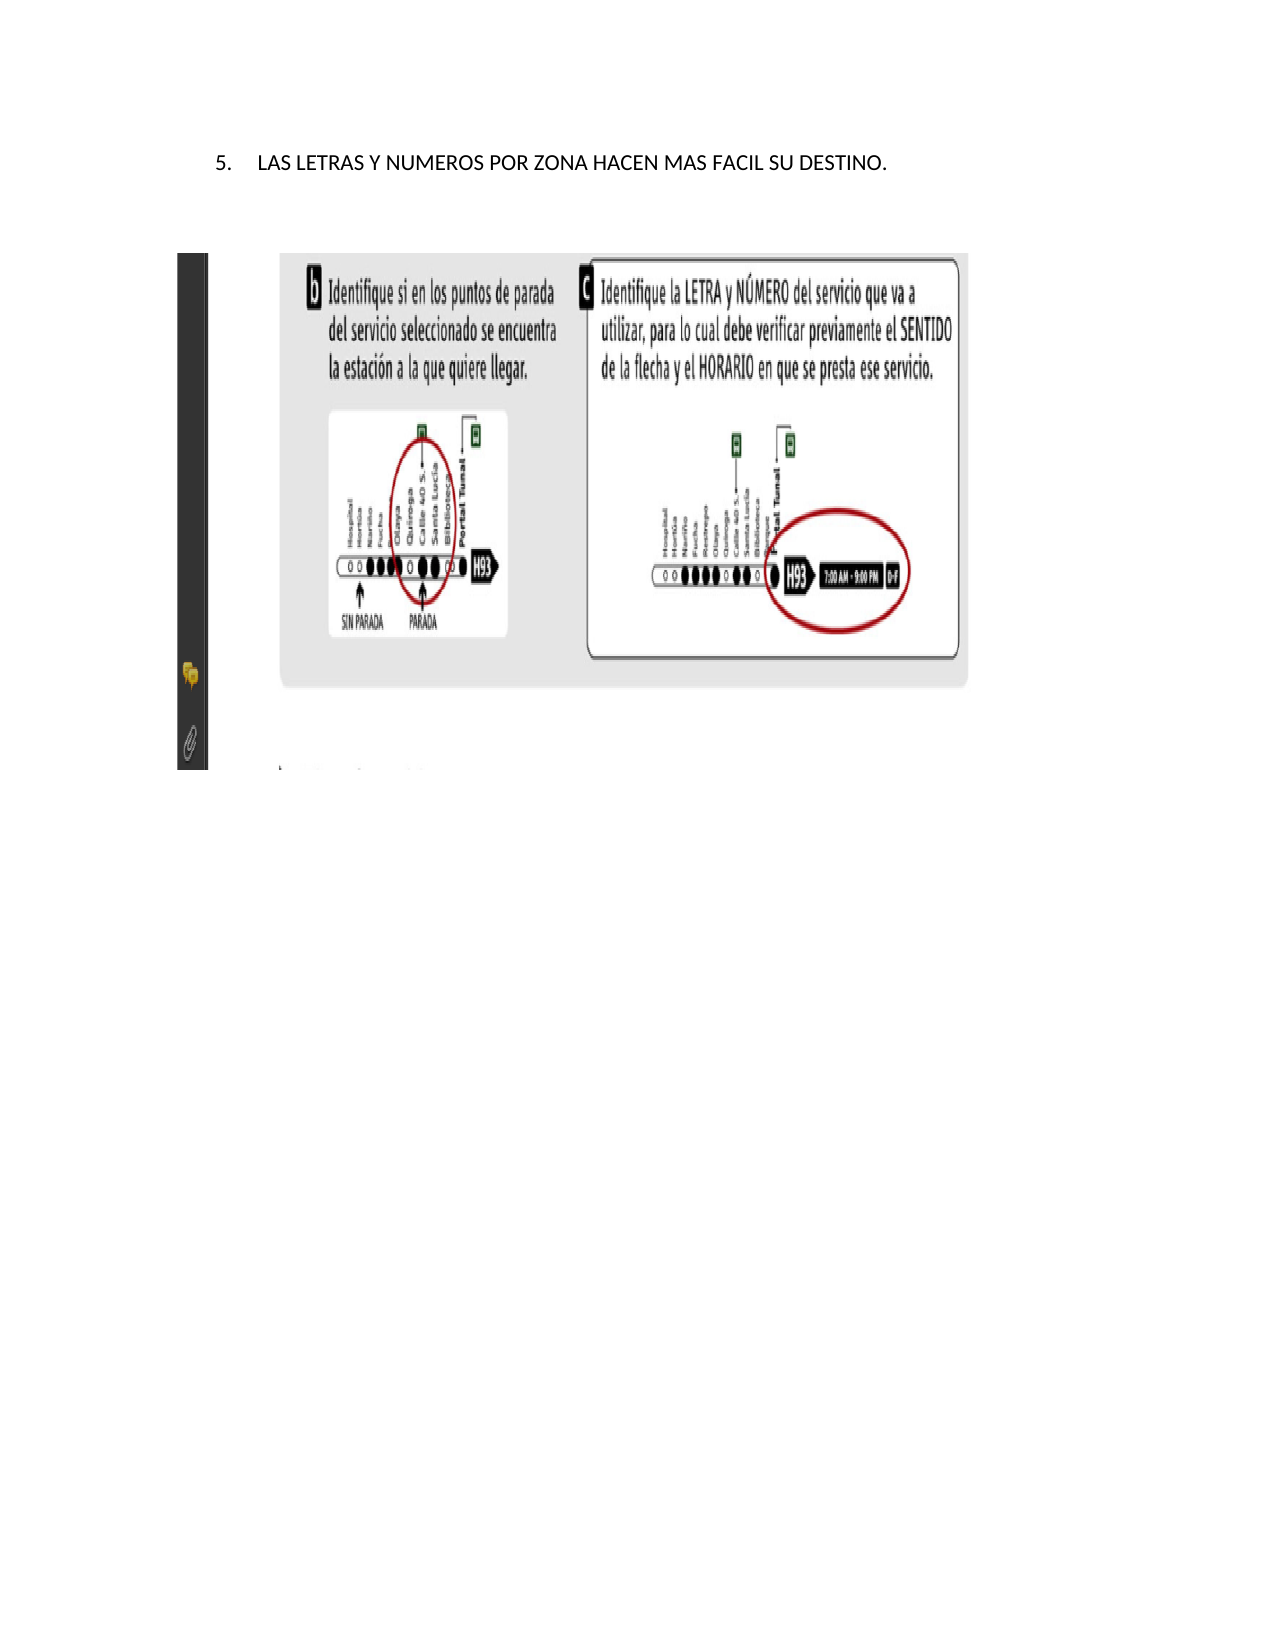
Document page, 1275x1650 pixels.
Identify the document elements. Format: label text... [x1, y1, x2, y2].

list LAS LETRAS Y NUMEROS POR ZONA HACEN MAS FACIL SU DESTINO. [215, 148, 1098, 176]
picture [177, 253, 978, 770]
